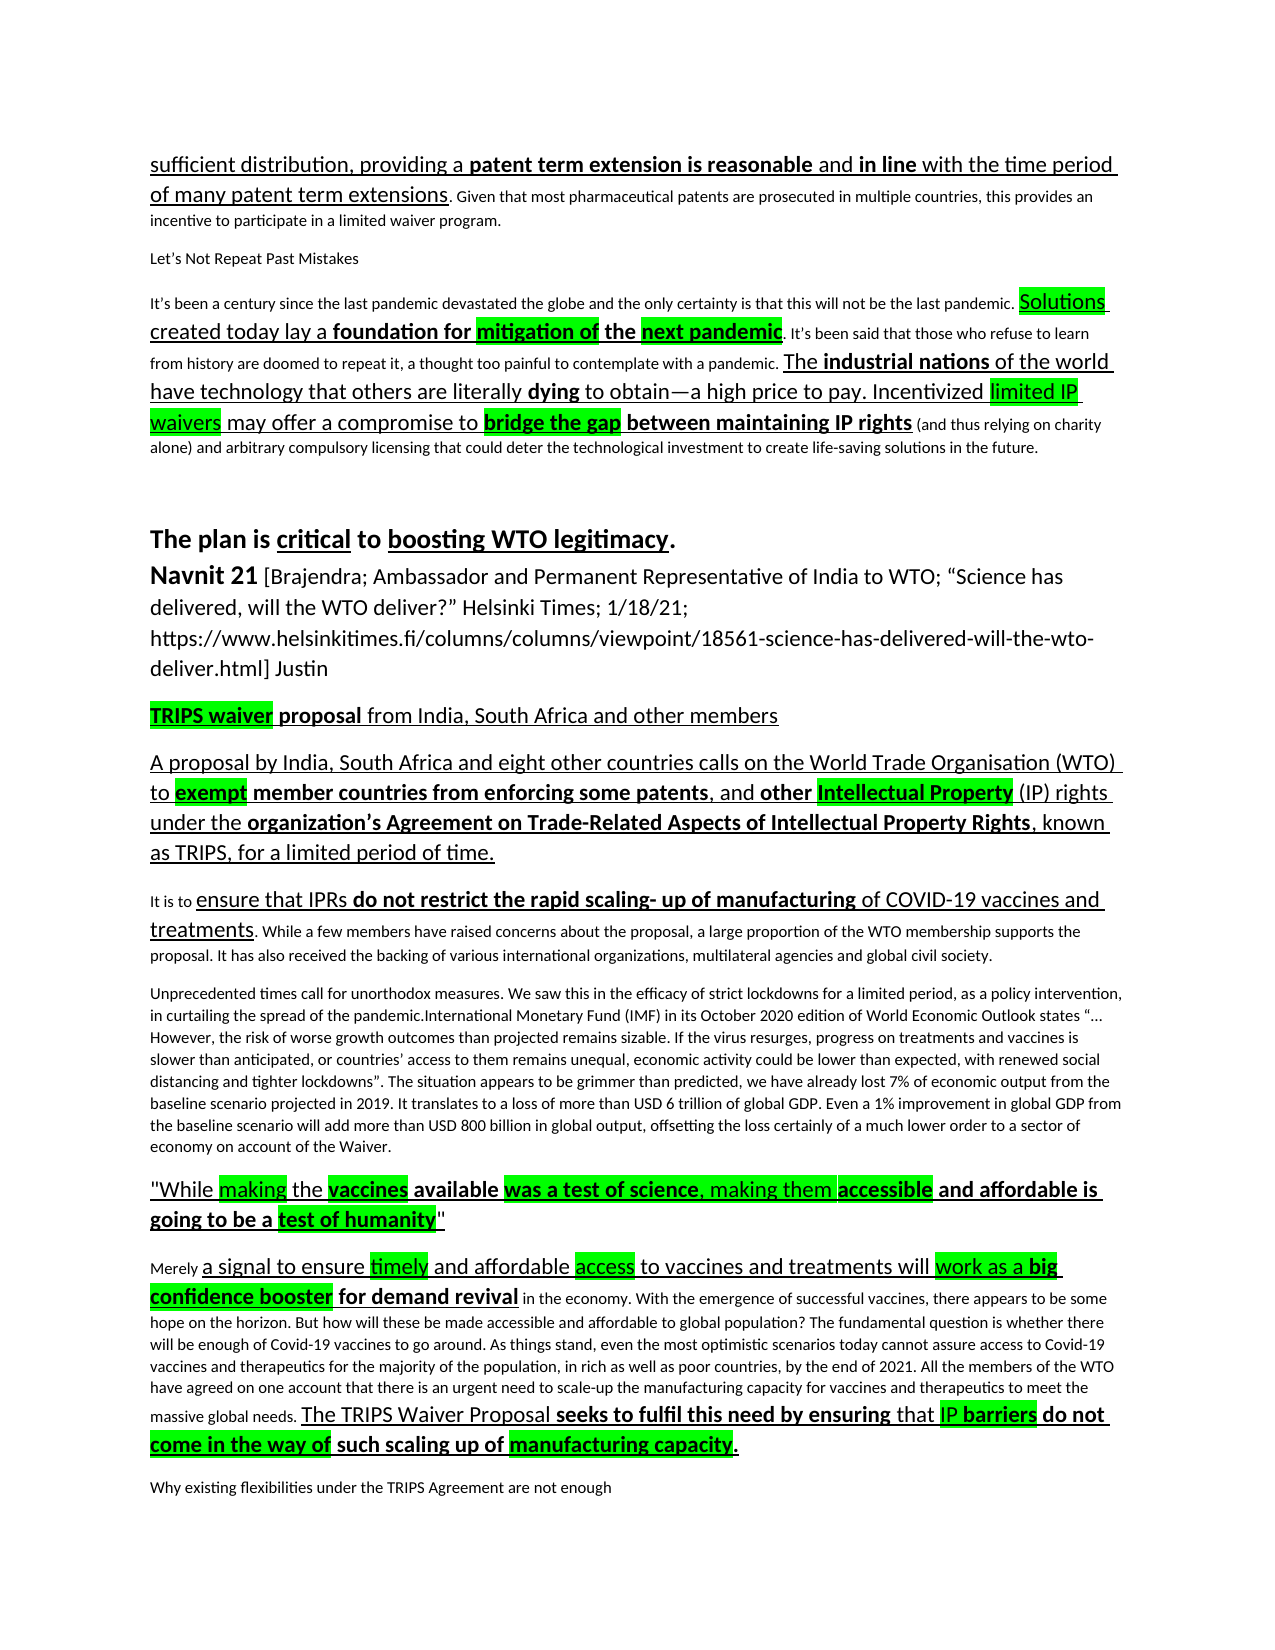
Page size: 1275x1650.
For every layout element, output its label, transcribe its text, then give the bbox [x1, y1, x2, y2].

text Why existing flexibilities under the TRIPS Agreement are not enough [150, 1477, 1125, 1498]
text Navnit 21 [Brajendra; Ambassador and Permanent Representative of India to WTO; “Science has delivered, will the WTO deliver?” Helsinki Times; 1/18/21; https://www.helsinkitimes.fi/columns/columns/viewpoint/18561-science-has-delivered-will-the-wto-deliver.html] Justin [150, 558, 1125, 682]
text It is to ensure that IPRs do not restrict the rapid scaling- up of manufacturing of COVID-19 vaccines and treatments. While a few members have raised concerns about the proposal, a large proportion of the WTO membership supports the proposal. It has also received the backing of various international organizations, multilateral agencies and global civil society. [150, 885, 1125, 965]
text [150, 150, 1125, 230]
text Unprecedented times call for unorthodox measures. We saw this in the efficacy of strict lockdowns for a limited period, as a policy intervention, in curtailing the spread of the pandemic.International Monetary Fund (IMF) in its October 2020 edition of World Economic Outlook states “…However, the risk of worse growth outcomes than projected remains sizable. If the virus resurges, progress on treatments and vaccines is slower than anticipated, or countries’ access to them remains unequal, economic activity could be lower than expected, with renewed social distancing and tighter lockdowns”. The situation appears to be grimmer than predicted, we have already lost 7% of economic output from the baseline scenario projected in 2019. It translates to a loss of more than USD 6 trillion of global GDP. Even a 1% improvement in global GDP from the baseline scenario will add more than USD 800 billion in global output, offsetting the loss certainly of a much lower order to a sector of economy on account of the Waiver. [150, 983, 1125, 1157]
text Merely a signal to ensure timely and affordable access to vaccines and treatments will work as a big confidence booster for demand revival in the economy. With the emergence of successful vaccines, there appears to be some hope on the horizon. But how will these be made accessible and affordable to global population? The fundamental question is whether there will be enough of Covid-19 vaccines to go around. As things stand, even the most optimistic scenarios today cannot assure access to Covid-19 vaccines and therapeutics for the majority of the population, in rich as well as poor countries, by the end of 2021. All the members of the WTO have agreed on one account that there is an urgent need to scale-up the manufacturing capacity for vaccines and therapeutics to meet the massive global needs. The TRIPS Waiver Proposal seeks to fulfil this need by ensuring that IP barriers do not come in the way of such scaling up of manufacturing capacity. [150, 1252, 1125, 1458]
text "While making the vaccines available was a test of science, making them accessible and affordable is going to be a test of humanity" [150, 1175, 1125, 1233]
subtitle The plan is critical to boosting WTO legitimacy. [150, 523, 1125, 556]
text It’s been a century since the last pandemic devastated the globe and the only certainty is that this will not be the last pandemic. Solutions created today lay a foundation for mitigation of the next pandemic. It’s been said that those who refuse to learn from history are doomed to repeat it, a thought too painful to contemplate with a pandemic. The industrial nations of the world have technology that others are literally dying to obtain—a high price to pay. Incentivized limited IP waivers may offer a compromise to bridge the gap between maintaining IP rights (and thus relying on charity alone) and arbitrary compulsory licensing that could deter the technological investment to create life-saving solutions in the future. [150, 287, 1125, 458]
text A proposal by India, South Africa and eight other countries calls on the World Trade Organisation (WTO) to exempt member countries from enforcing some patents, and other Intellectual Property (IP) rights under the organization’s Agreement on Trade-Related Aspects of Intellectual Property Rights, known as TRIPS, for a limited period of time. [150, 748, 1125, 866]
text Let’s Not Repeat Past Mistakes [150, 248, 1125, 269]
text TRIPS waiver proposal from India, South Africa and other members [273, 701, 1125, 729]
